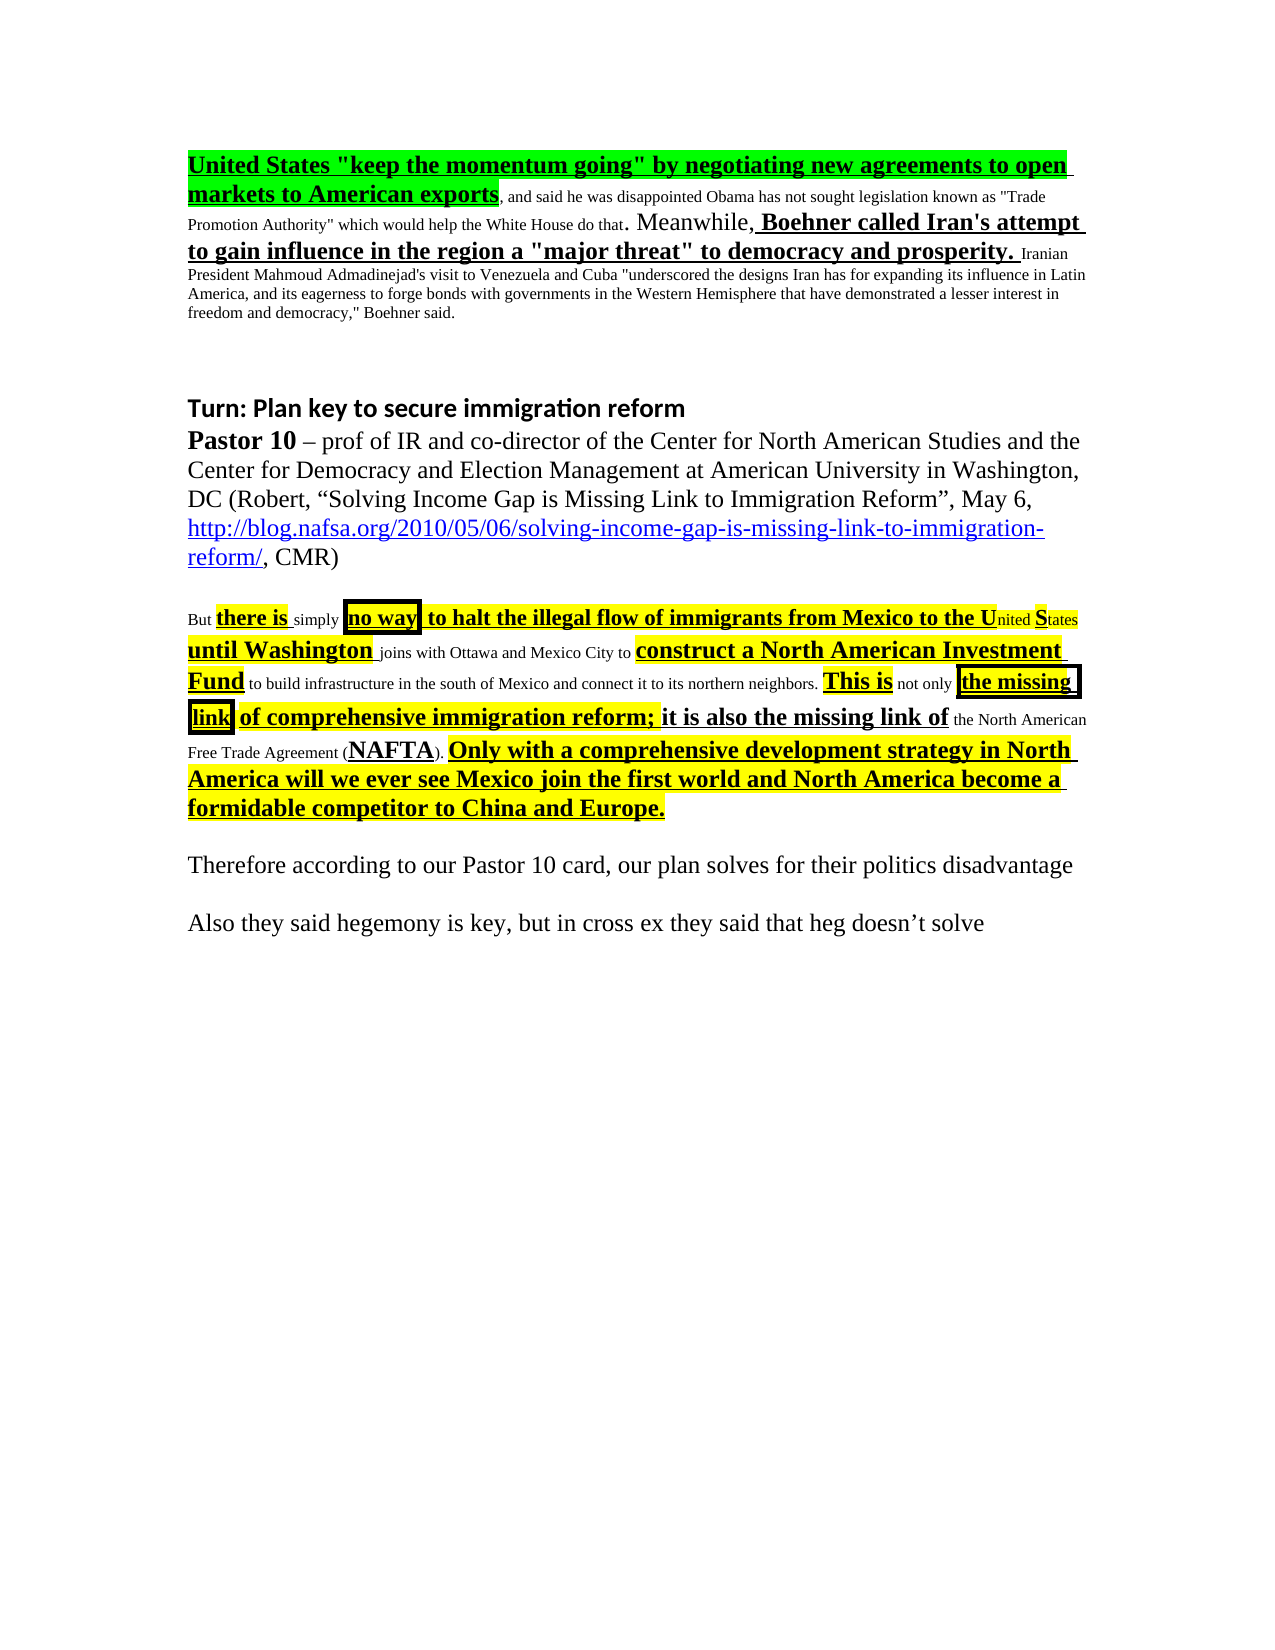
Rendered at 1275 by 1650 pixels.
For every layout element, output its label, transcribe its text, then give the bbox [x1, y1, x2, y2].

text Pastor 10 – prof of IR and co-director of the Center for North American Studies and the Center for Democracy and Election Management at American University in Washington, DC (Robert, “Solving Income Gap is Missing Link to Immigration Reform”, May 6, http://blog.nafsa.org/2010/05/06/solving-income-gap-is-missing-link-to-immigration-reform/, CMR) [187, 424, 1087, 570]
subtitle Turn: Plan key to secure immigration reform [187, 391, 1087, 424]
text Therefore according to our Pastor 10 card, our plan solves for their politics disadvantage [187, 850, 1087, 879]
text Also they said hegemony is key, but in cross ex they said that heg doesn’t solve [187, 908, 1087, 936]
text But there is simply no way to halt the illegal flow of immigrants from Mexico to the United States until Washington joins with Ottawa and Mexico City to construct a North American Investment Fund to build infrastructure in the south of Mexico and connect it to its northern neighbors. This is not only the missing link of comprehensive immigration reform; it is also the missing link of the North American Free Trade Agreement (NAFTA). Only with a comprehensive development strategy in North America will we ever see Mexico join the first world and North America become a formidable competitor to China and Europe. [187, 599, 1087, 821]
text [187, 150, 1087, 322]
